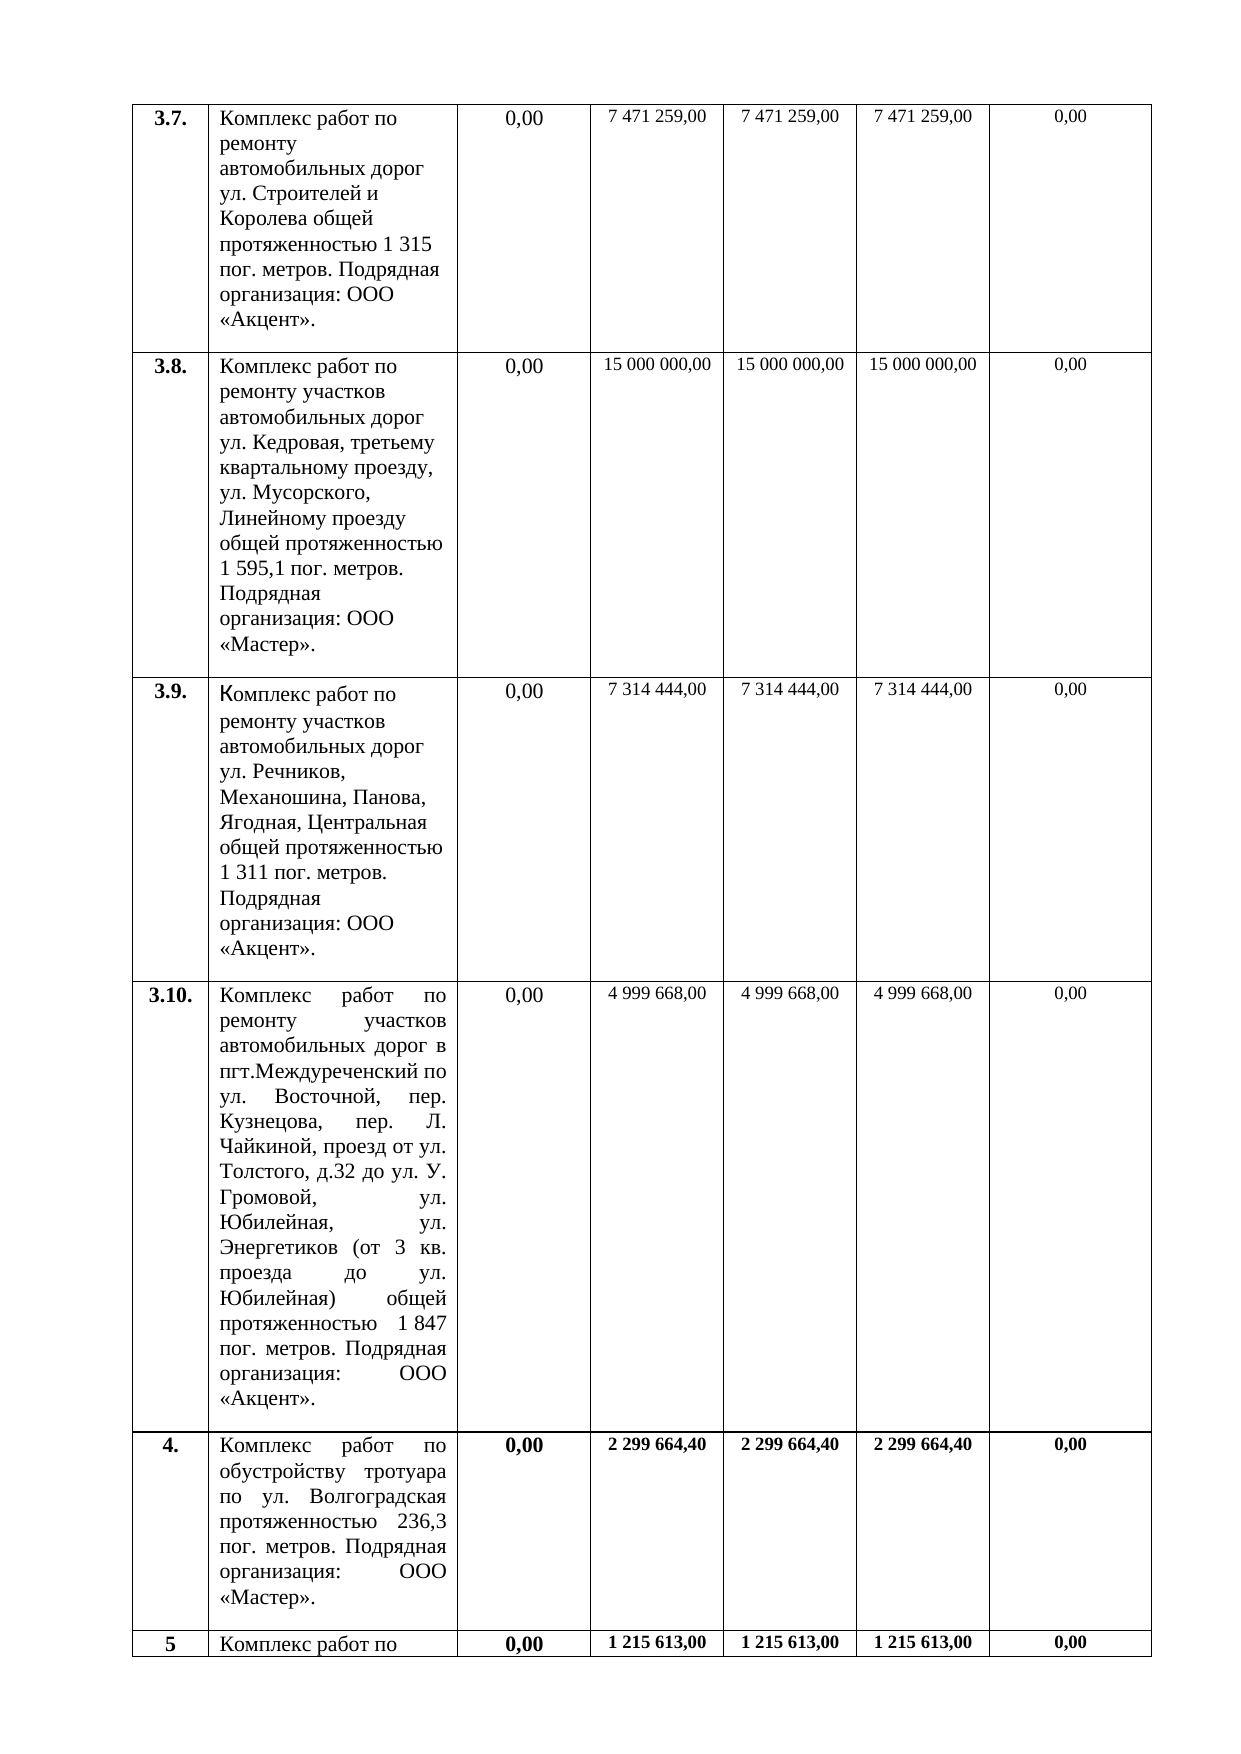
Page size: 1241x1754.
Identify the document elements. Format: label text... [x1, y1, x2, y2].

table_cell 7 471 259,00 [591, 105, 723, 352]
table_cell 3.10. [133, 982, 208, 1431]
table_cell Комплекс работ по ремонту участков автомобильных дорог в пгт.Междуреченский по ул. Восточной, пер. Кузнецова, пер. Л. Чайкиной, проезд от ул. Толстого, д.32 до ул. У. Громовой, ул. Юбилейная, ул. Энергетиков (от 3 кв. проезда до ул. Юбилейная) общей протяженностью 1 847 пог. метров. Подрядная организация: ООО «Акцент». [209, 982, 457, 1431]
table_cell 7 314 444,00 [591, 678, 723, 981]
table_cell 15 000 000,00 [724, 353, 856, 677]
table_cell 2 299 664,40 [724, 1433, 856, 1630]
table_cell 3.9. [133, 678, 208, 981]
table_cell 3.7. [133, 105, 208, 352]
table_cell 4. [133, 1433, 208, 1630]
table_cell 0,00 [990, 678, 1151, 981]
table_cell 1 215 613,00 [857, 1631, 989, 1656]
table_cell 15 000 000,00 [591, 353, 723, 677]
table_cell 1 215 613,00 [591, 1631, 723, 1656]
table_cell 15 000 000,00 [857, 353, 989, 677]
table_cell 5 [133, 1631, 208, 1656]
table_cell 2 299 664,40 [857, 1433, 989, 1630]
table_cell 4 999 668,00 [724, 982, 856, 1431]
table_cell Комплекс работ по обустройству тротуара по ул. Волгоградская протяженностью 236,3 пог. метров. Подрядная организация: ООО «Мастер». [209, 1433, 457, 1630]
table_cell 3.8. [133, 353, 208, 677]
table_cell Комплекс работ по ремонту участков автомобильных дорог ул. Кедровая, третьему квартальному проезду, ул. Мусорского, Линейному проезду общей протяженностью 1 595,1 пог. метров. Подрядная организация: ООО «Мастер». [209, 353, 457, 677]
table_cell 0,00 [990, 105, 1151, 352]
table_cell 0,00 [990, 1631, 1151, 1656]
table_cell 0,00 [990, 353, 1151, 677]
table_cell 0,00 [458, 105, 590, 352]
table_cell 7 471 259,00 [857, 105, 989, 352]
table_cell 4 999 668,00 [857, 982, 989, 1431]
table_cell Комплекс работ по ремонту участков автомобильных дорог ул. Речников, Механошина, Панова, Ягодная, Центральная общей протяженностью 1 311 пог. метров. Подрядная организация: ООО «Акцент». [209, 678, 457, 981]
table_cell 7 314 444,00 [857, 678, 989, 981]
table_cell 0,00 [990, 982, 1151, 1431]
table_cell 0,00 [458, 982, 590, 1431]
table_cell 4 999 668,00 [591, 982, 723, 1431]
table_cell 1 215 613,00 [724, 1631, 856, 1656]
table_cell 7 471 259,00 [724, 105, 856, 352]
table_cell 2 299 664,40 [591, 1433, 723, 1630]
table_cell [209, 1631, 457, 1656]
table_cell 0,00 [458, 1631, 590, 1656]
table_cell 0,00 [458, 678, 590, 981]
table_cell 7 314 444,00 [724, 678, 856, 981]
table_cell 0,00 [990, 1433, 1151, 1630]
table_cell 0,00 [458, 353, 590, 677]
table_cell 0,00 [458, 1433, 590, 1630]
table_cell Комплекс работ по ремонту автомобильных дорог ул. Строителей и Королева общей протяженностью 1 315 пог. метров. Подрядная организация: ООО «Акцент». [209, 105, 457, 352]
